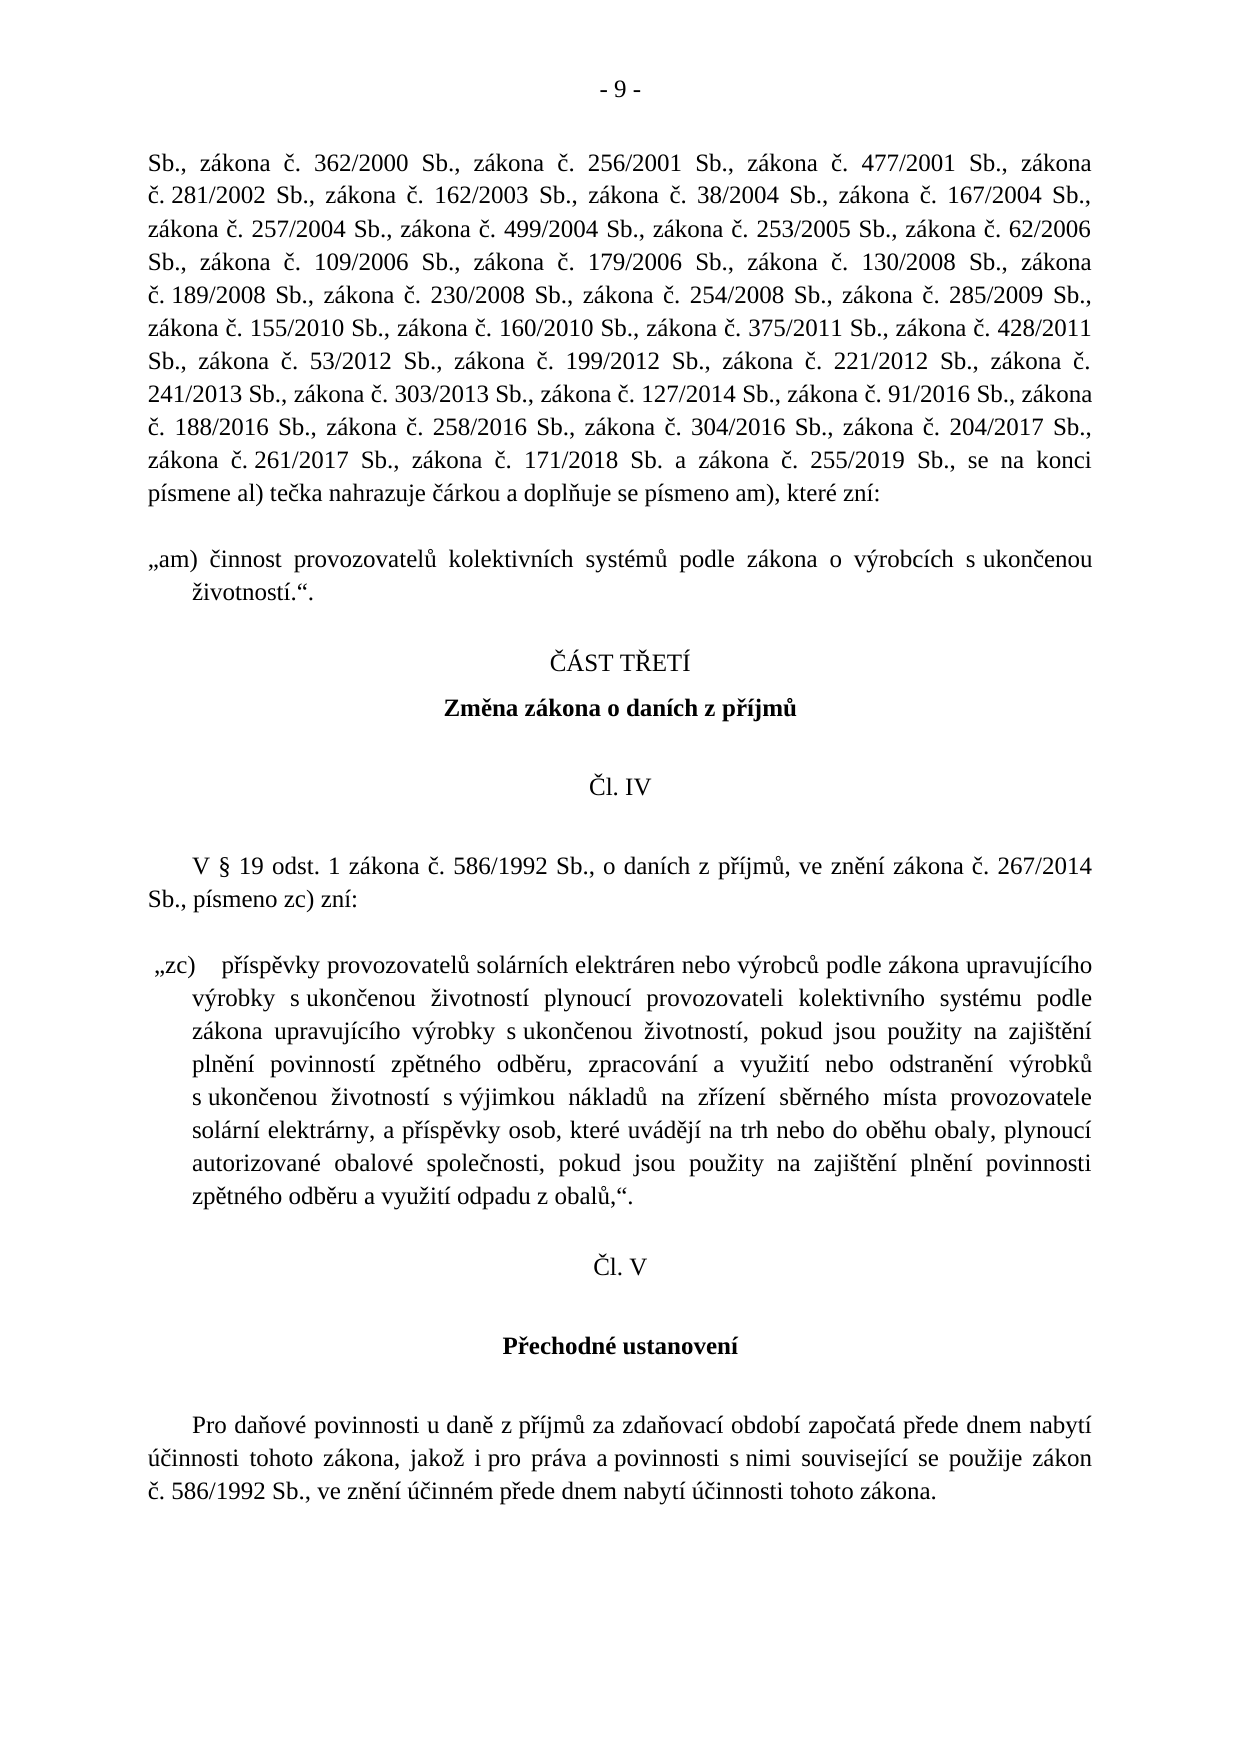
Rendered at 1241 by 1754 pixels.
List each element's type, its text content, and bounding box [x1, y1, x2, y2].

text „zc) příspěvky provozovatelů solárních elektráren nebo výrobců podle zákona upravujícího výrobky s ukončenou životností plynoucí provozovateli kolektivního systému podle zákona upravujícího výrobky s ukončenou životností, pokud jsou použity na zajištění plnění povinností zpětného odběru, zpracování a využití nebo odstranění výrobků s ukončenou životností s výjimkou nákladů na zřízení sběrného místa provozovatele solární elektrárny, a příspěvky osob, které uvádějí na trh nebo do oběhu obaly, plynoucí autorizované obalové společnosti, pokud jsou použity na zajištění plnění povinnosti zpětného odběru a využití odpadu z obalů,“. [148, 950, 1093, 1210]
text V § 19 odst. 1 zákona č. 586/1992 Sb., o daních z příjmů, ve znění zákona č. 267/2014 Sb., písmeno zc) zní: [148, 851, 1093, 913]
text Pro daňové povinnosti u daně z příjmů za zdaňovací období započatá přede dnem nabytí účinnosti tohoto zákona, jakož i pro práva a povinnosti s nimi související se použije zákon č. 586/1992 Sb., ve znění účinném přede dnem nabytí účinnosti tohoto zákona. [148, 1410, 1093, 1504]
text Změna zákona o daních z příjmů [148, 693, 1093, 722]
text Čl. V [148, 1252, 1093, 1281]
text „am) činnost provozovatelů kolektivních systémů podle zákona o výrobcích s ukončenou životností.“. [148, 544, 1093, 606]
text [148, 148, 1093, 507]
text Přechodné ustanovení [148, 1331, 1093, 1359]
text Čl. IV [148, 772, 1093, 801]
text ČÁST TŘETÍ [148, 648, 1093, 676]
